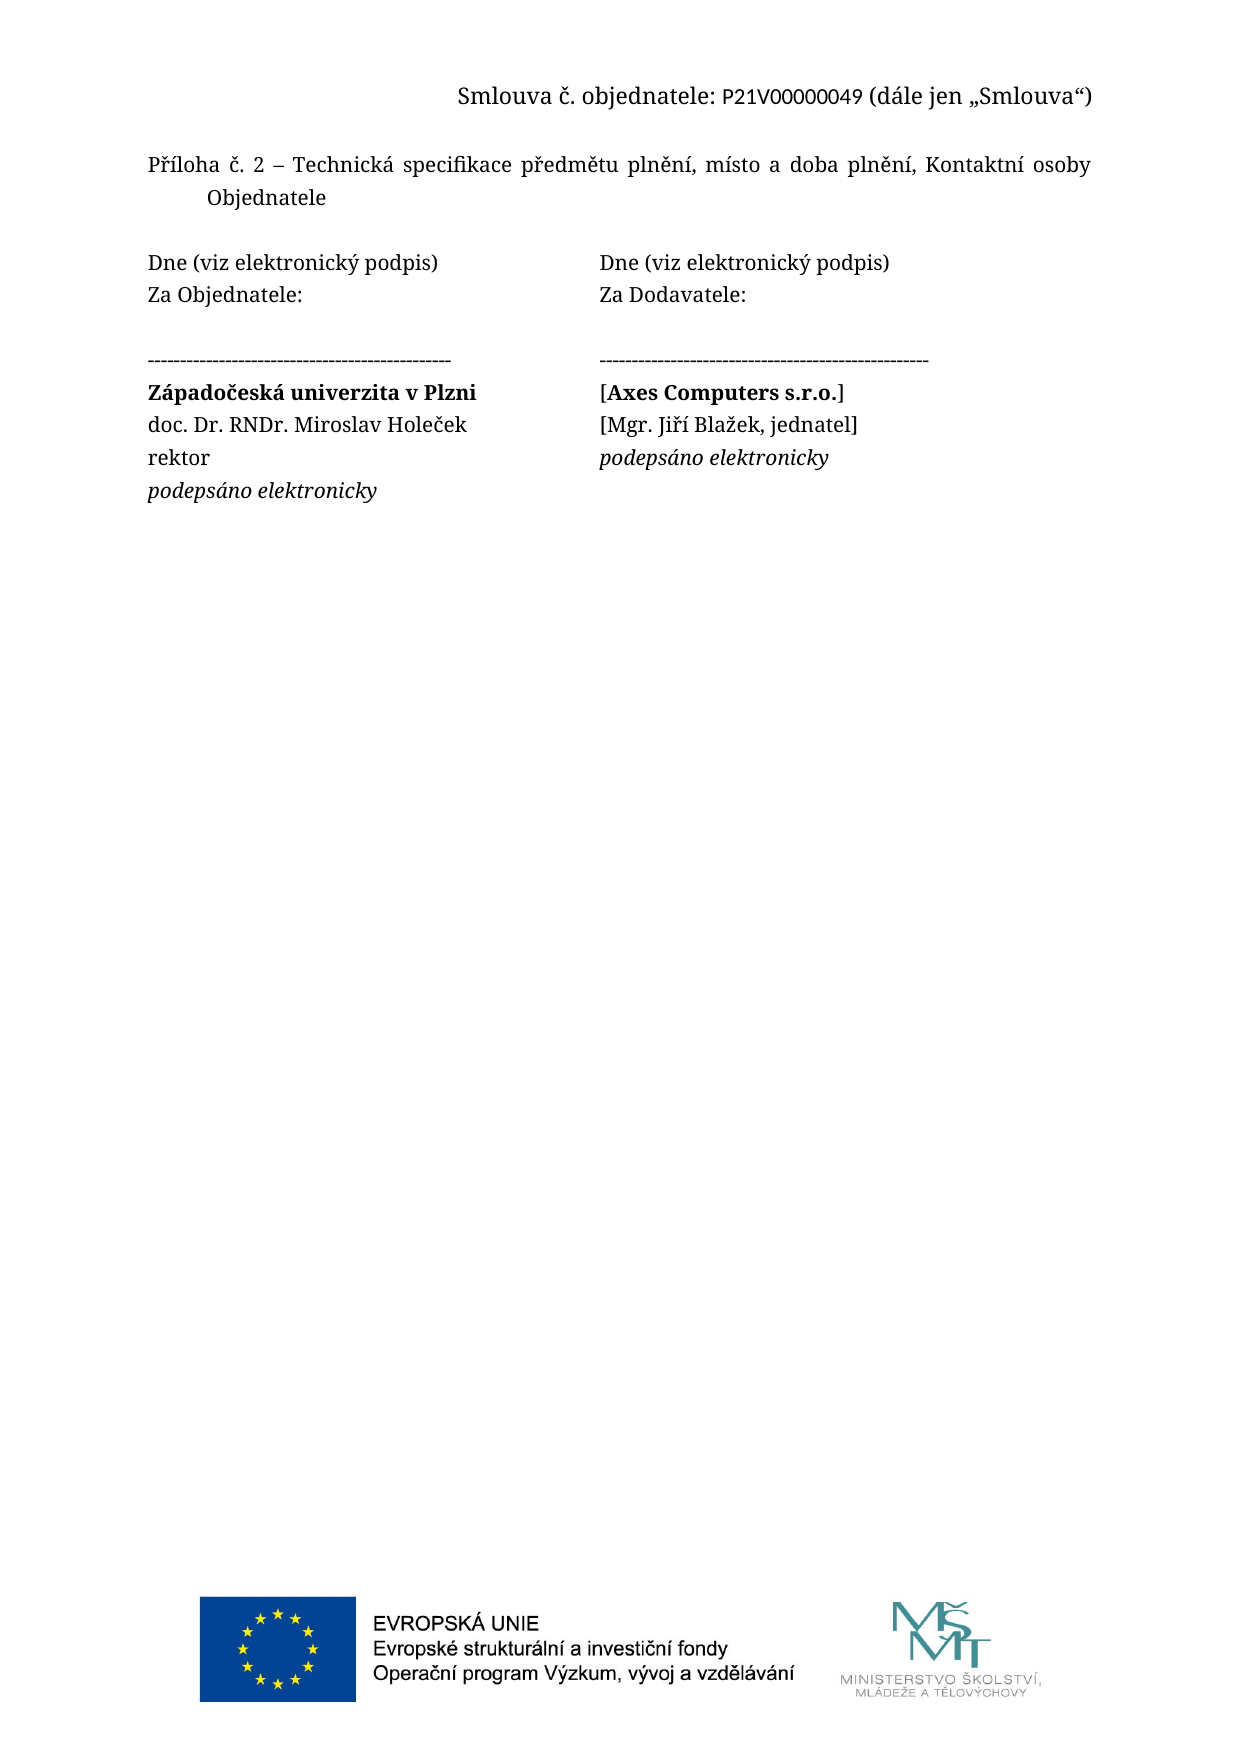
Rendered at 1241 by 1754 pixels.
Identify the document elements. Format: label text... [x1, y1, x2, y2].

text Příloha č. 2 – Technická specifikace předmětu plnění, místo a doba plnění, Kontaktní osoby Objednatele [148, 150, 1093, 211]
table_header Dne (viz elektronický podpis) Za Objednatele: ----------------------------------------------- Západočeská univerzita v Plzni doc. Dr. RNDr. Miroslav Holeček rektor podepsáno elektronicky [136, 248, 588, 508]
picture [147, 1544, 1093, 1754]
table_header Dne (viz elektronický podpis) Za Dodavatele: --------------------------------------------------- [Axes Computers s.r.o.] [Mgr. Jiří Blažek, jednatel] podepsáno elektronicky [588, 248, 1040, 508]
